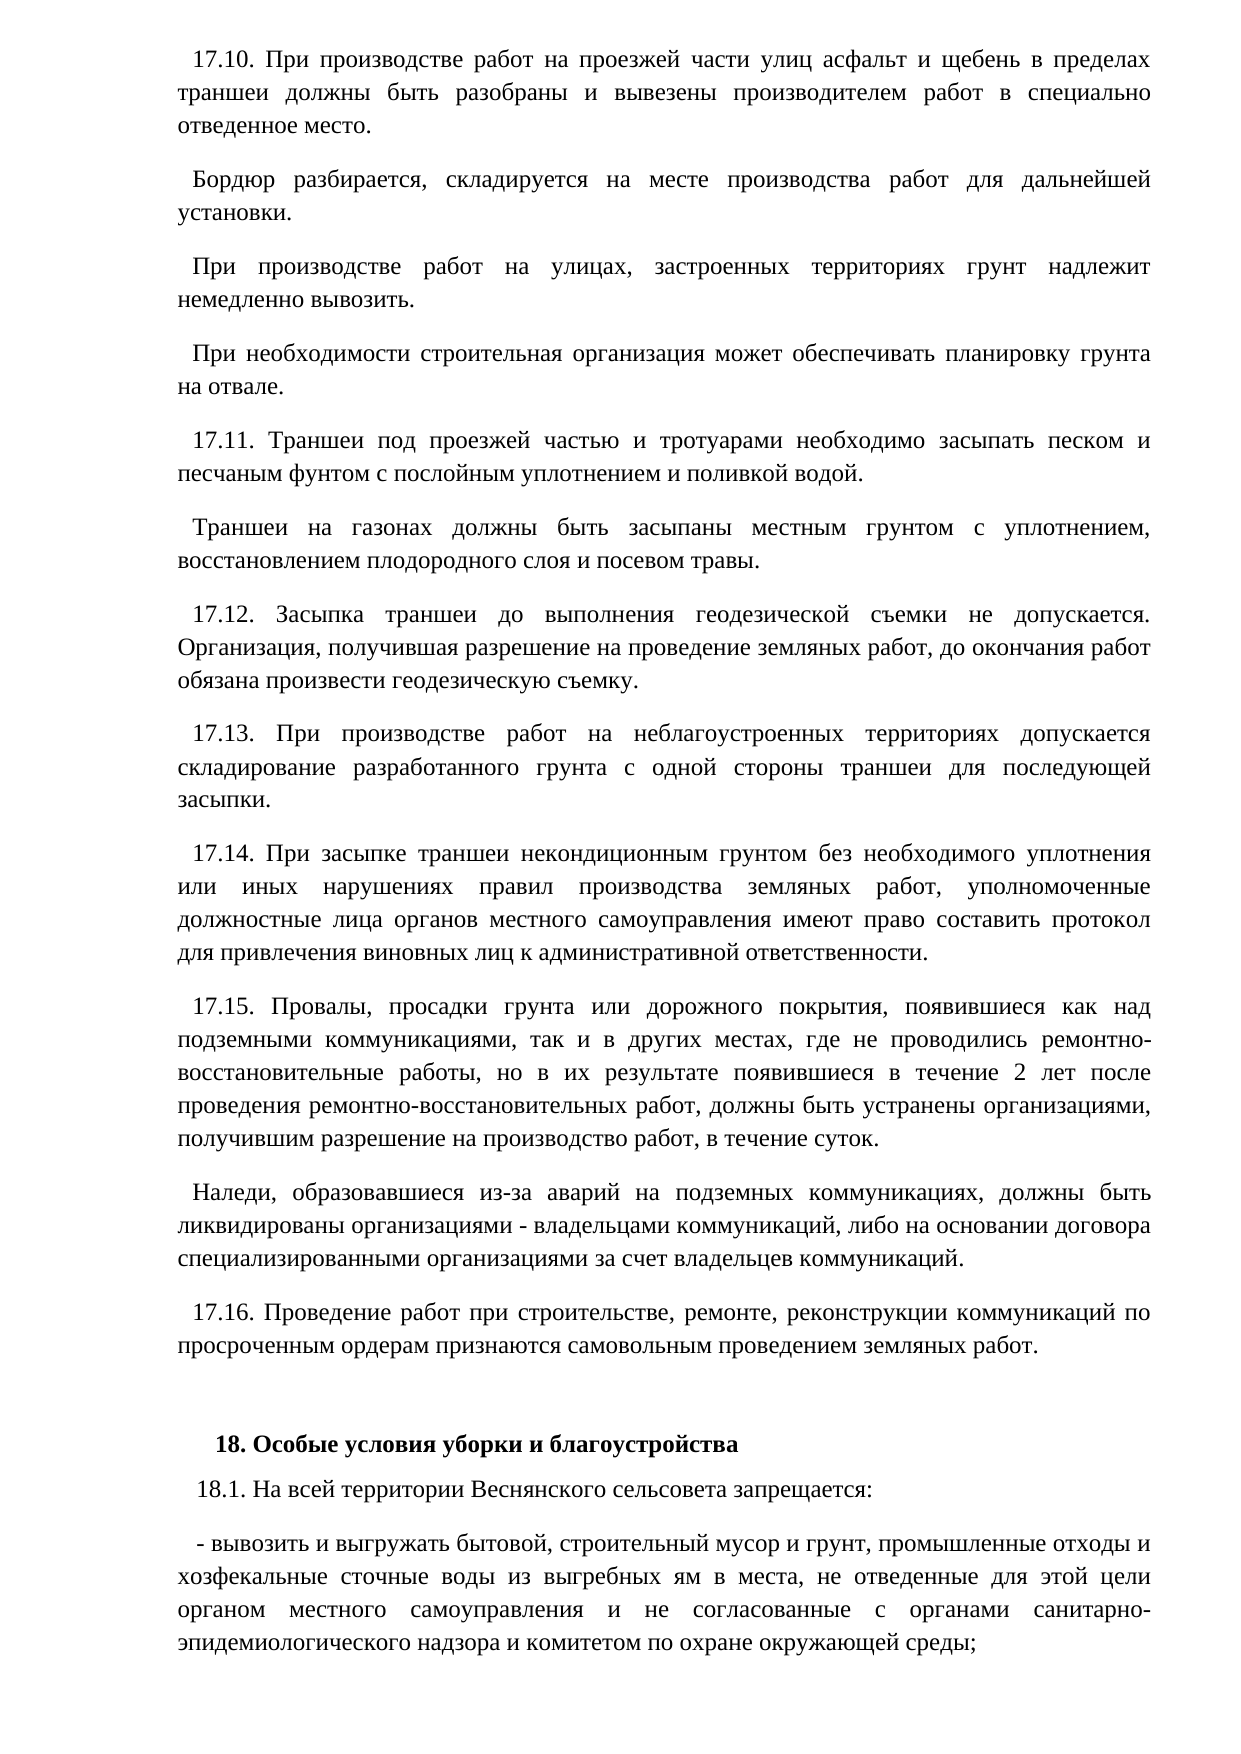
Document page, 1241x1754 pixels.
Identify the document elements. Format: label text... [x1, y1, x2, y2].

text 17.13. При производстве работ на неблагоустроенных территориях допускается складирование разработанного грунта с одной стороны траншеи для последующей засыпки. [177, 718, 1152, 813]
text - вывозить и выгружать бытовой, строительный мусор и грунт, промышленные отходы и хозфекальные сточные воды из выгребных ям в места, не отведенные для этой цели органом местного самоуправления и не согласованные с органами санитарно-эпидемиологического надзора и комитетом по охране окружающей среды; [177, 1528, 1152, 1656]
text 17.16. Проведение работ при строительстве, ремонте, реконструкции коммуникаций по просроченным ордерам признаются самовольным проведением земляных работ. [177, 1297, 1152, 1359]
text 18.1. На всей территории Веснянского сельсовета запрещается: [177, 1474, 1152, 1503]
text 17.12. Засыпка траншеи до выполнения геодезической съемки не допускается. Организация, получившая разрешение на проведение земляных работ, до окончания работ обязана произвести геодезическую съемку. [177, 599, 1152, 693]
text 17.15. Провалы, просадки грунта или дорожного покрытия, появившиеся как над подземными коммуникациями, так и в других местах, где не проводились ремонтно-восстановительные работы, но в их результате появившиеся в течение 2 лет после проведения ремонтно-восстановительных работ, должны быть устранены организациями, получившим разрешение на производство работ, в течение суток. [177, 991, 1152, 1152]
text Бордюр разбирается, складируется на месте производства работ для дальнейшей установки. [177, 164, 1152, 226]
text 17.11. Траншеи под проезжей частью и тротуарами необходимо засыпать песком и песчаным фунтом с послойным уплотнением и поливкой водой. [177, 425, 1152, 487]
text 18. Особые условия уборки и благоустройства [177, 1429, 1152, 1457]
text Наледи, образовавшиеся из-за аварий на подземных коммуникациях, должны быть ликвидированы организациями - владельцами коммуникаций, либо на основании договора специализированными организациями за счет владельцев коммуникаций. [177, 1177, 1152, 1272]
text Траншеи на газонах должны быть засыпаны местным грунтом с уплотнением, восстановлением плодородного слоя и посевом травы. [177, 512, 1152, 573]
text При производстве работ на улицах, застроенных территориях грунт надлежит немедленно вывозить. [177, 251, 1152, 313]
text 17.14. При засыпке траншеи некондиционным грунтом без необходимого уплотнения или иных нарушениях правил производства земляных работ, уполномоченные должностные лица органов местного самоуправления имеют право составить протокол для привлечения виновных лиц к административной ответственности. [177, 838, 1152, 966]
text 17.10. При производстве работ на проезжей части улиц асфальт и щебень в пределах траншеи должны быть разобраны и вывезены производителем работ в специально отведенное место. [177, 44, 1152, 139]
text При необходимости строительная организация может обеспечивать планировку грунта на отвале. [177, 338, 1152, 400]
